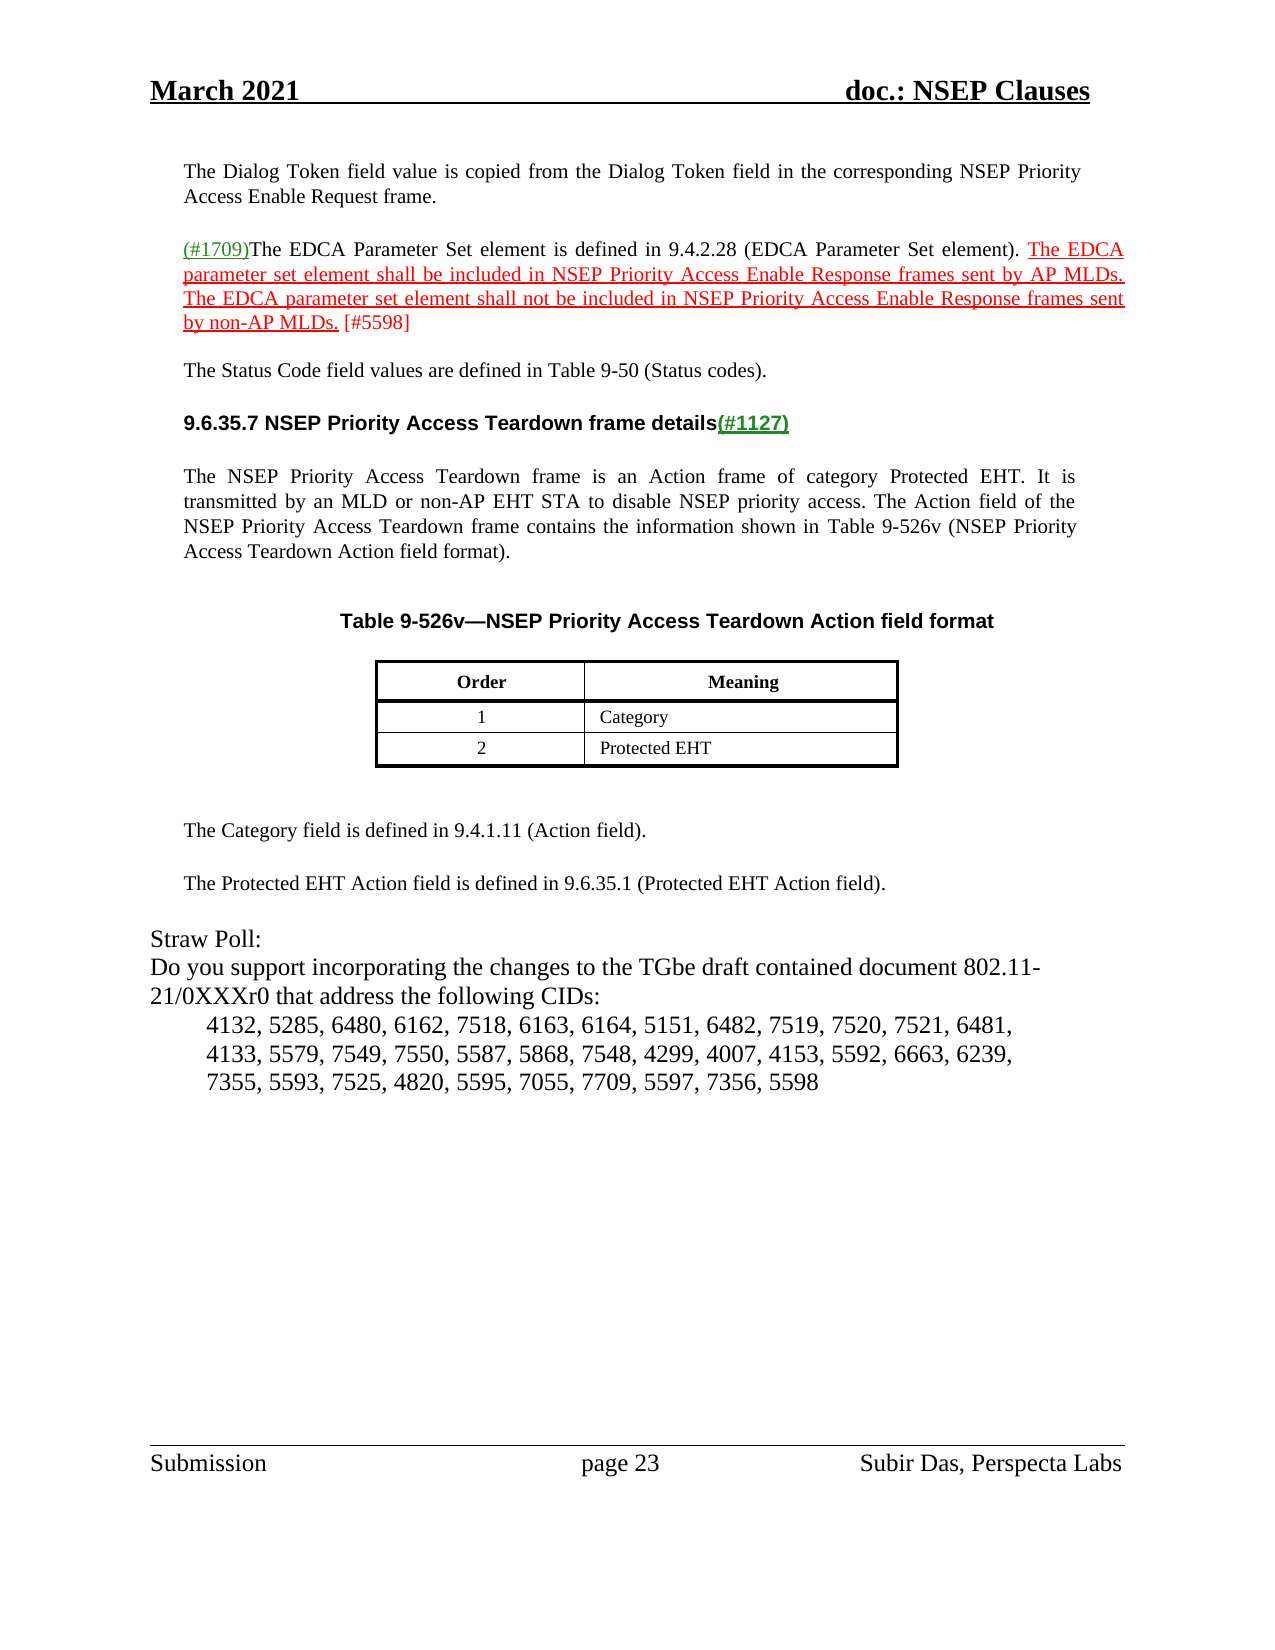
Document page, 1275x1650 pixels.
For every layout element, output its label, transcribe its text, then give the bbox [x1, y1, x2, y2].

table_cell Protected EHT [585, 733, 896, 764]
table_cell 1 [378, 703, 584, 732]
text Straw Poll: [150, 924, 1125, 952]
text The Category field is defined in 9.4.1.11 (Action field). [183, 817, 1125, 842]
table_cell 2 [378, 733, 584, 764]
list NSEP Priority Access Teardown frame details(#1127) [183, 411, 1125, 435]
text (#1709)The EDCA Parameter Set element is defined in 9.4.2.28 (EDCA Parameter Set element). The EDCA parameter set element shall be included in NSEP Priority Access Enable Response frames sent by AP MLDs. The EDCA parameter set element shall not be included in NSEP Priority Access Enable Response frames sent by non-AP MLDs. [#5598] [183, 308, 1125, 334]
text The NSEP Priority Access Teardown frame is an Action frame of category Protected EHT. It is transmitted by an MLD or non-AP EHT STA to disable NSEP priority access. The Action field of the NSEP Priority Access Teardown frame contains the information shown in Table 9-526v (NSEP Priority Access Teardown Action field format). [183, 464, 1077, 563]
text (#1709)The EDCA Parameter Set element is defined in 9.4.2.28 (EDCA Parameter Set element). The EDCA parameter set element shall be included in NSEP Priority Access Enable Response frames sent by AP MLDs. The EDCA parameter set element shall not be included in NSEP Priority Access Enable Response frames sent by non-AP MLDs. [#5598] [183, 284, 1125, 306]
text Table 9-526v—NSEP Priority Access Teardown Action field format [223, 609, 1111, 633]
text The Protected EHT Action field is defined in 9.6.35.1 (Protected EHT Action field). [183, 871, 1125, 895]
text (#1709)The EDCA Parameter Set element is defined in 9.4.2.28 (EDCA Parameter Set element). The EDCA parameter set element shall be included in NSEP Priority Access Enable Response frames sent by AP MLDs. The EDCA parameter set element shall not be included in NSEP Priority Access Enable Response frames sent by non-AP MLDs. [#5598] [183, 237, 1125, 282]
text The Status Code field values are defined in Table 9-50 (Status codes). [183, 358, 1012, 382]
table_cell Category [585, 703, 896, 732]
text 4132, 5285, 6480, 6162, 7518, 6163, 6164, 5151, 6482, 7519, 7520, 7521, 6481, 4133, 5579, 7549, 7550, 5587, 5868, 7548, 4299, 4007, 4153, 5592, 6663, 6239, 7355, 5593, 7525, 4820, 5595, 7055, 7709, 5597, 7356, 5598 [206, 1010, 1050, 1096]
table_header Order [378, 663, 584, 699]
text The Dialog Token field value is copied from the Dialog Token field in the corresponding NSEP Priority Access Enable Request frame. [183, 159, 1125, 208]
text Do you support incorporating the changes to the TGbe draft contained document 802.11-21/0XXXr0 that address the following CIDs: [150, 952, 1125, 1010]
table_header Meaning [585, 663, 896, 699]
